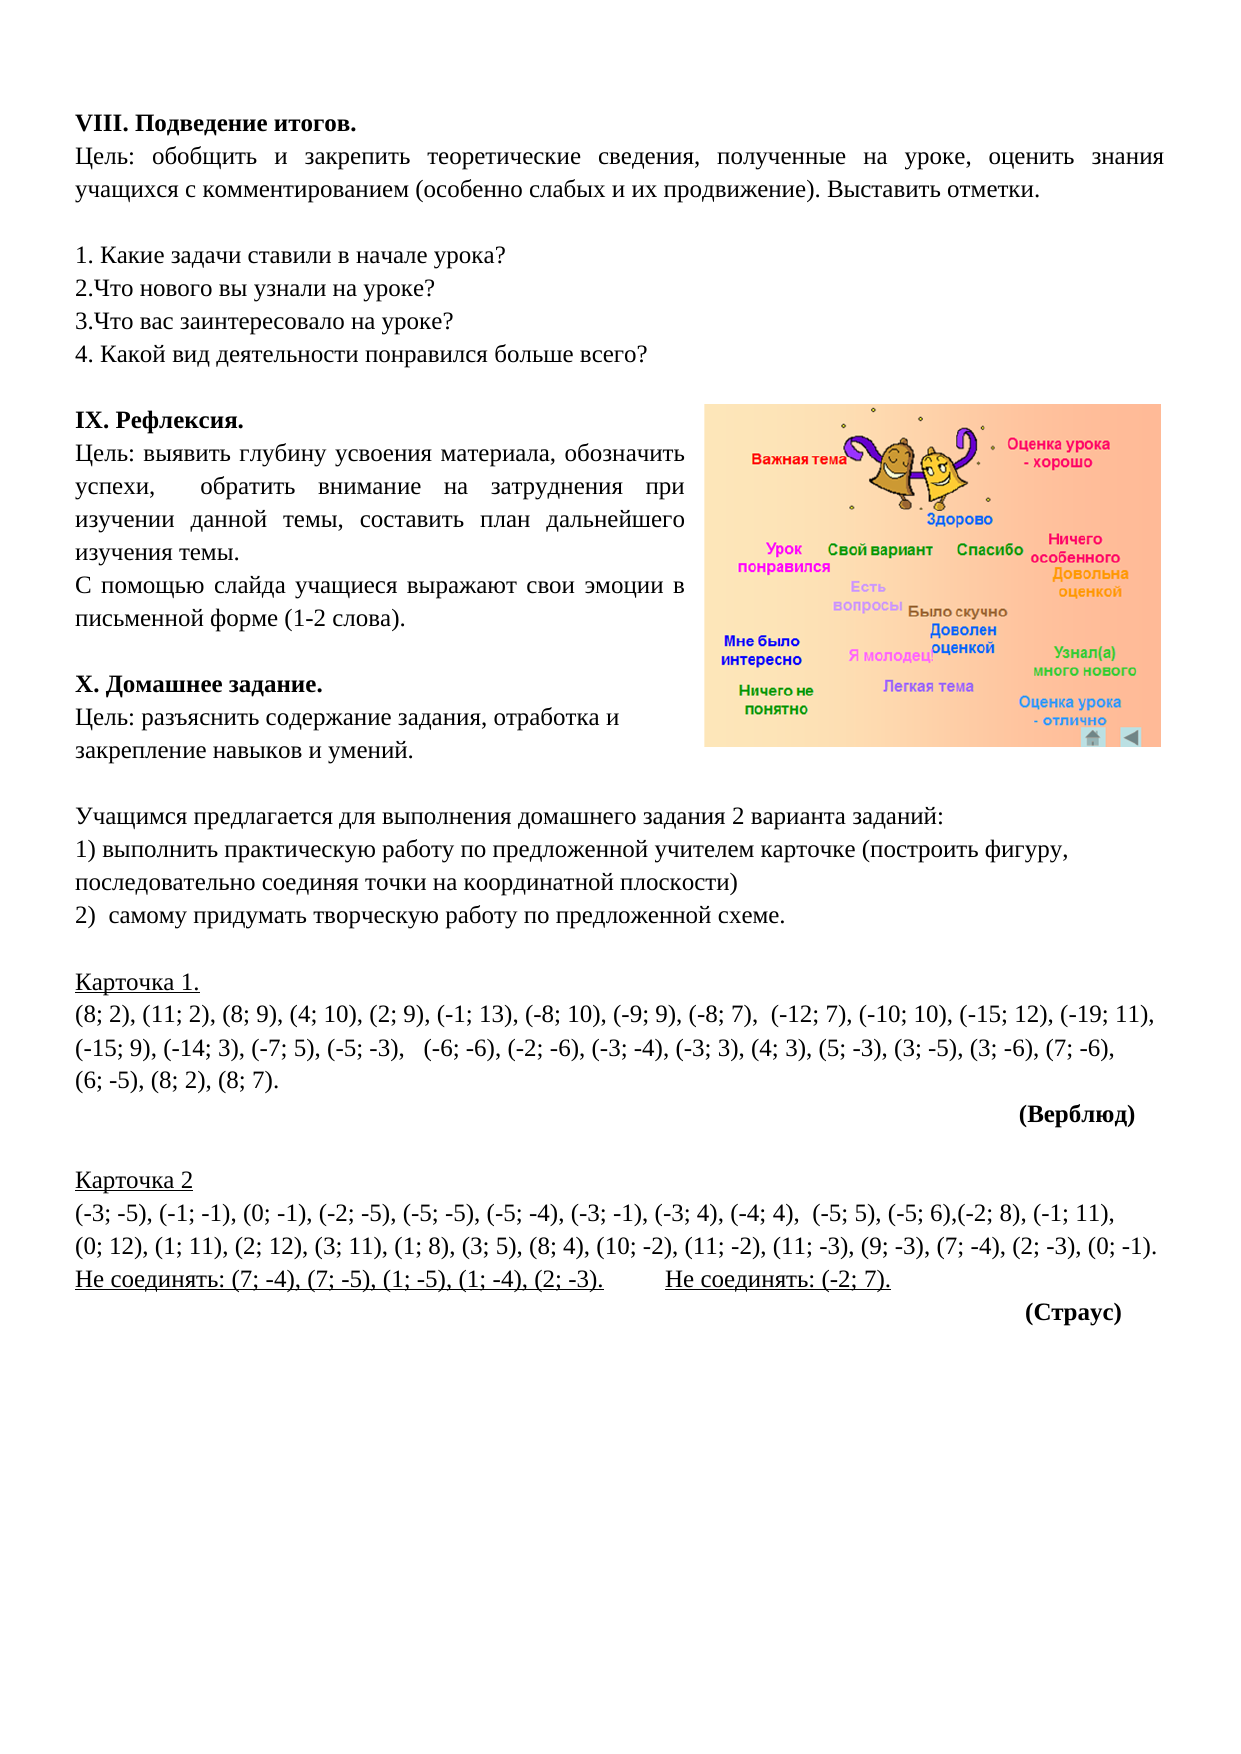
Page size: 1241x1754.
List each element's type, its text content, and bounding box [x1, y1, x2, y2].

text (8; 2), (11; 2), (8; 9), (4; 10), (2; 9), (-1; 13), (-8; 10), (-9; 9), (-8; 7), (-12; 7), (-10; 10), (-15; 12), (-19; 11), (-15; 9), (-14; 3), (-7; 5), (-5; -3), (-6; -6), (-2; -6), (-3; -4), (-3; 3), (4; 3), (5; -3), (3; -5), (3; -6), (7; -6), (6; -5), (8; 2), (8; 7). [75, 999, 1165, 1094]
text (Страус) [75, 1297, 1165, 1326]
text 4. Какой вид деятельности понравился больше всего? [75, 339, 1165, 368]
text X. Домашнее задание. [75, 669, 704, 698]
text С помощью слайда учащиеся выражают свои эмоции в письменной форме (1-2 слова). [75, 570, 704, 632]
text 2) самому придумать творческую работу по предложенной схеме. [75, 901, 1165, 929]
text 1. Какие задачи ставили в начале урока? [75, 240, 1165, 269]
text (Верблюд) [75, 1099, 1165, 1127]
text (-3; -5), (-1; -1), (0; -1), (-2; -5), (-5; -5), (-5; -4), (-3; -1), (-3; 4), (-4; 4), (-5; 5), (-5; 6),(-2; 8), (-1; 11), (0; 12), (1; 11), (2; 12), (3; 11), (1; 8), (3; 5), (8; 4), (10; -2), (11; -2), (11; -3), (9; -3), (7; -4), (2; -3), (0; -1). [75, 1198, 1165, 1259]
text VIII. Подведение итогов. [75, 108, 1165, 137]
text 2.Что нового вы узнали на уроке? [75, 273, 1165, 302]
text 1) выполнить практическую работу по предложенной учителем карточке (построить фигуру, последовательно соединяя точки на координатной плоскости) [75, 834, 1165, 896]
text Цель: обобщить и закрепить теоретические сведения, полученные на уроке, оценить знания учащихся с комментированием (особенно слабых и их продвижение). Выставить отметки. [75, 141, 1165, 203]
text Карточка 2 [75, 1165, 1165, 1193]
picture [704, 404, 1161, 747]
text IX. Рефлексия. [75, 405, 704, 434]
text Карточка 1. [75, 967, 1165, 995]
text Цель: разъяснить содержание задания, отработка и закрепление навыков и умений. [75, 702, 1165, 764]
text Не соединять: (7; -4), (7; -5), (1; -5), (1; -4), (2; -3). Не соединять: (-2; 7). [75, 1264, 1165, 1292]
text Цель: выявить глубину усвоения материала, обозначить успехи, обратить внимание на затруднения при изучении данной темы, составить план дальнейшего изучения темы. [75, 438, 704, 566]
text 3.Что вас заинтересовало на уроке? [75, 306, 1165, 335]
text Учащимся предлагается для выполнения домашнего задания 2 варианта заданий: [75, 801, 1165, 830]
